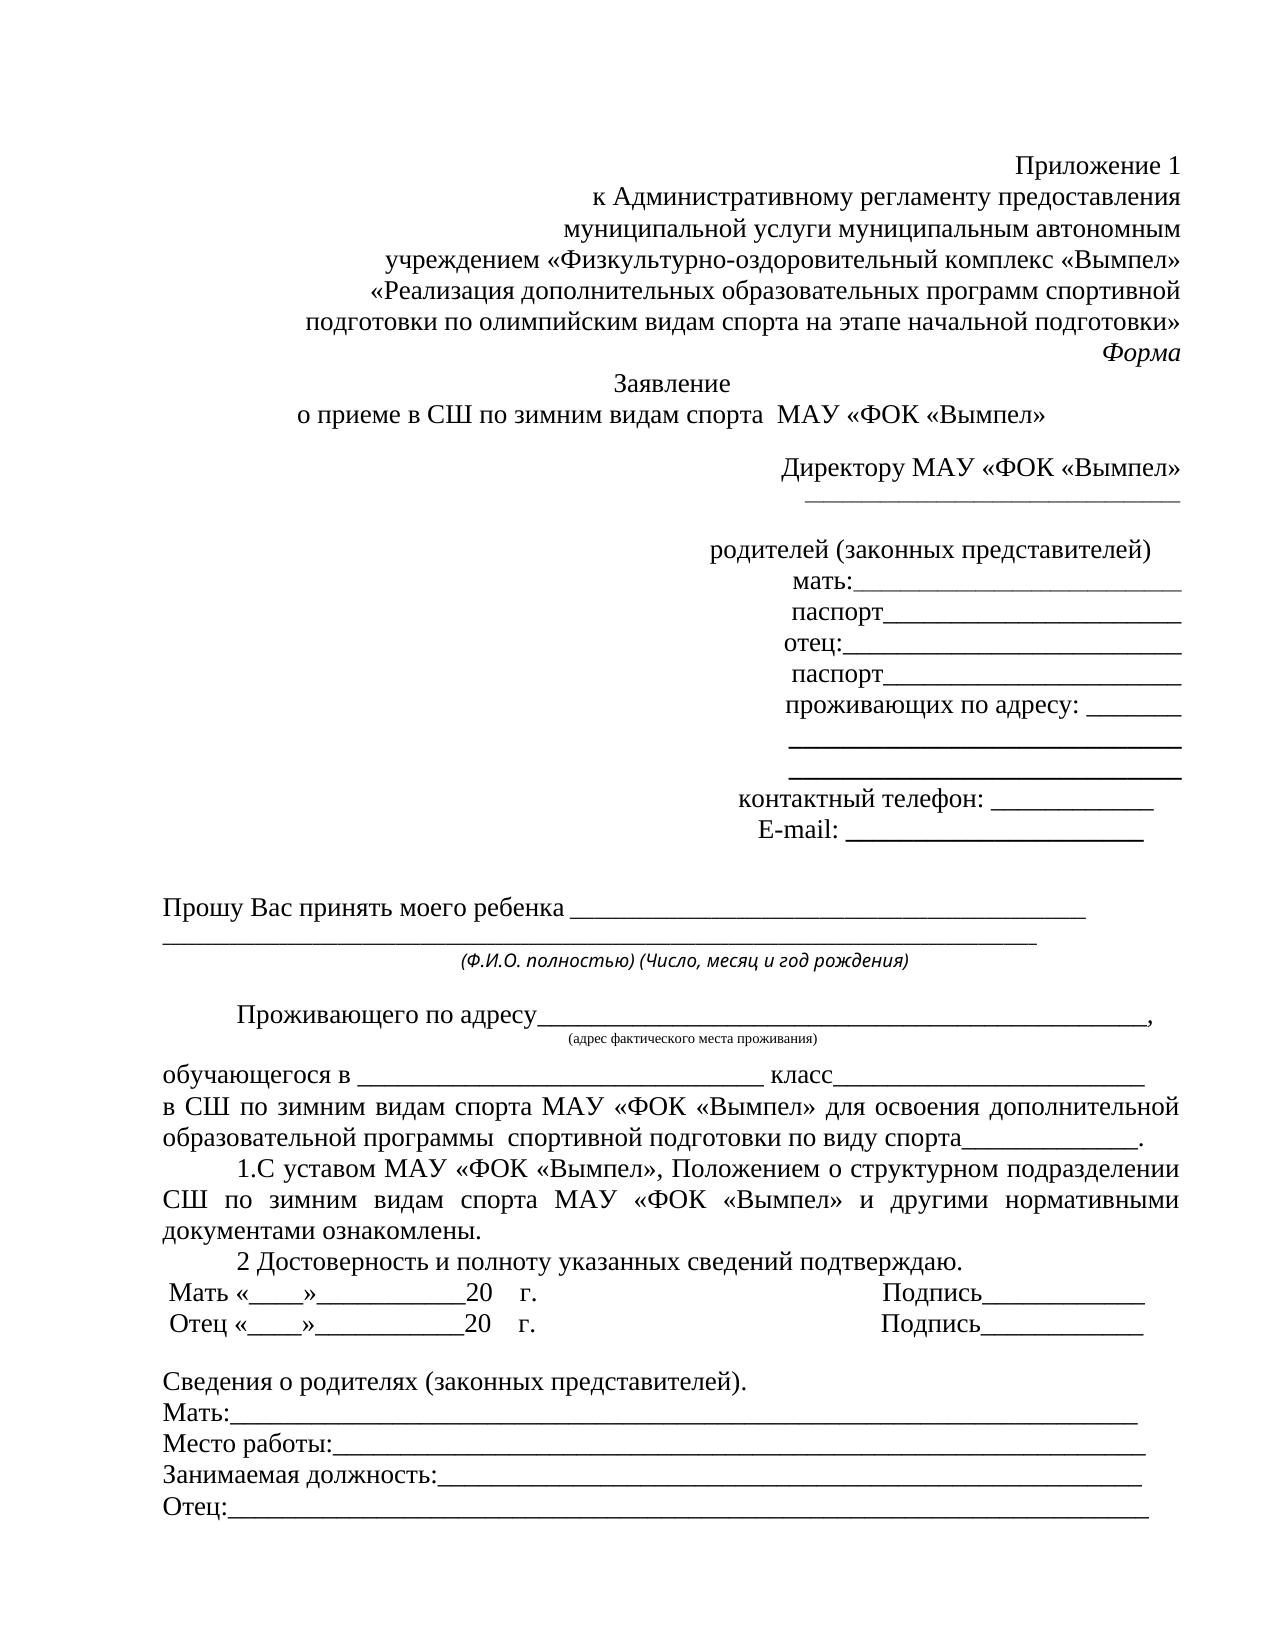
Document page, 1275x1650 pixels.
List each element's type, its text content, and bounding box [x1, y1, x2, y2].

text Приложение 1 [162, 149, 1181, 181]
text E-mail: ______________________ [162, 813, 1181, 844]
text контактный телефон: ____________ [162, 782, 1181, 813]
text Сведения о родителях (законных представителей). [162, 1365, 1181, 1396]
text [162, 1427, 1181, 1458]
subtitle Заявление [162, 367, 1181, 398]
text муниципальной услуги муниципальным автономным [162, 212, 1181, 243]
text Мать «____»___________20 г. Подпись____________ [162, 1276, 1181, 1308]
text подготовки по олимпийским видам спорта на этапе начальной подготовки» [162, 305, 1181, 336]
text в СШ по зимним видам спорта МАУ «ФОК «Вымпел» для освоения дополнительной образовательной программы спортивной подготовки по виду спорта_____________. [162, 1089, 1181, 1152]
text родителей (законных представителей) [162, 533, 1181, 564]
text Прошу Вас принять моего ребенка ______________________________________________________________ [162, 891, 1181, 922]
text Проживающего по адресу_____________________________________________, [162, 998, 1181, 1030]
text Форма [162, 336, 1181, 367]
text 2 Достоверность и полноту указанных сведений подтверждаю. [162, 1245, 1181, 1276]
text Мать:___________________________________________________________________ [162, 1396, 1181, 1427]
text обучающегося в ______________________________ класс_______________________ [162, 1058, 1181, 1089]
text Отец:____________________________________________________________________ [162, 1490, 1181, 1521]
text мать:___________________________________ паспорт______________________ отец:_________________________ паспорт______________________ проживающих по адресу: _______ _____________________________ _____________________________ [162, 564, 1181, 782]
text (адрес фактического места проживания) [162, 1030, 1181, 1058]
text Директору МАУ «ФОК «Вымпел» [162, 451, 1181, 482]
text (Ф.И.О. полностью) (Число, месяц и год рождения) [162, 947, 1181, 973]
text _________________________________________________________________________________________________________ [162, 922, 1181, 947]
text учреждением «Физкультурно-оздоровительный комплекс «Вымпел» «Реализация дополнительных образовательных программ спортивной [162, 243, 1181, 305]
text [162, 1458, 1181, 1490]
text к Административному регламенту предоставления [162, 181, 1181, 212]
text Отец «____»___________20 г. Подпись____________ [162, 1308, 1181, 1339]
subtitle о приеме в СШ по зимним видам спорта МАУ «ФОК «Вымпел» [162, 398, 1181, 430]
text 1.С уставом МАУ «ФОК «Вымпел», Положением о структурном подразделении СШ по зимним видам спорта МАУ «ФОК «Вымпел» и другими нормативными документами ознакомлены. [162, 1152, 1181, 1245]
text ________________________________________ [162, 482, 1181, 504]
